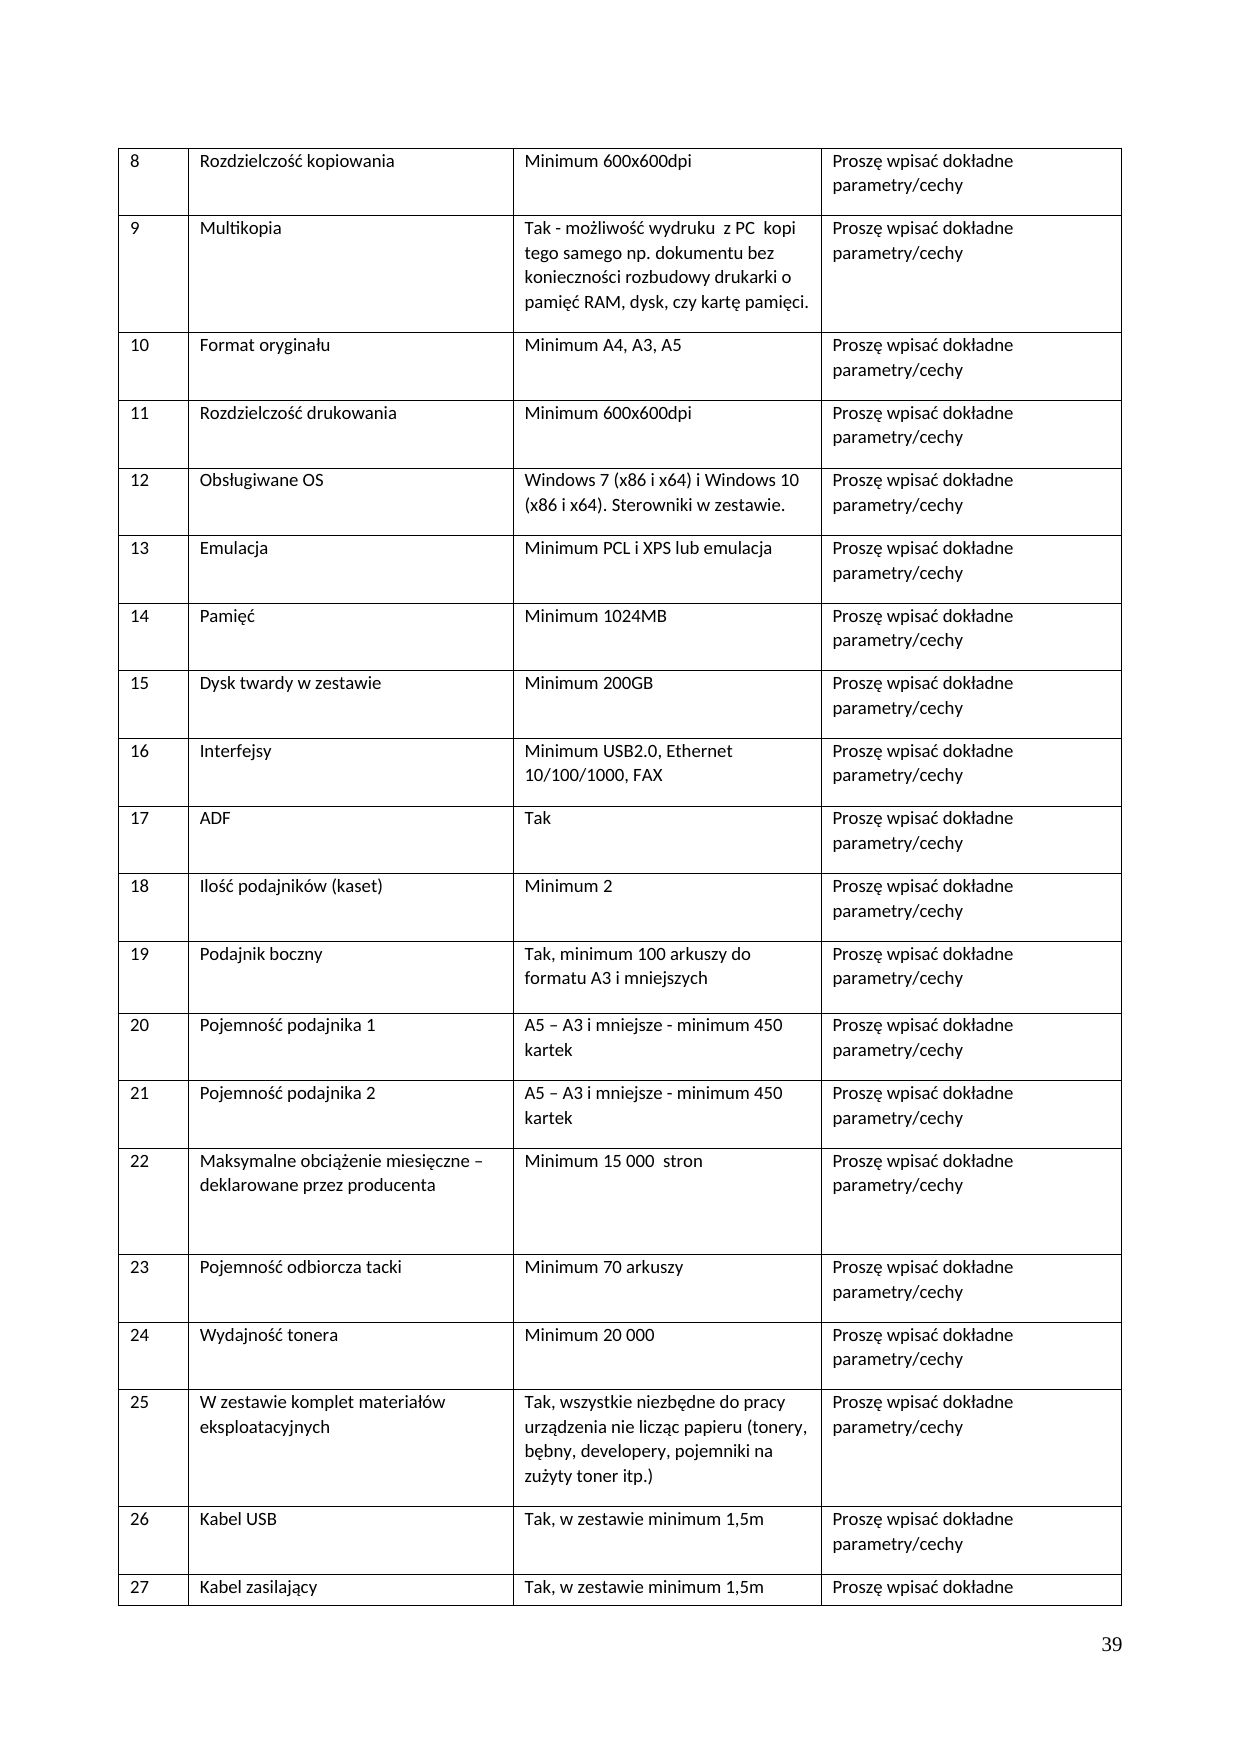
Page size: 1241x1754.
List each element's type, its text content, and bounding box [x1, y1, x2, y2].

table_cell Pojemność odbiorcza tacki [189, 1255, 513, 1322]
table_cell Proszę wpisać dokładne parametry/cechy [822, 1149, 1121, 1254]
table_cell 14 [119, 604, 188, 670]
table_cell Interfejsy [189, 739, 513, 806]
table_cell 8 [119, 149, 188, 215]
table_cell Tak, minimum 100 arkuszy do formatu A3 i mniejszych [514, 942, 821, 1013]
table_cell Kabel USB [189, 1507, 513, 1574]
table_cell Proszę wpisać dokładne parametry/cechy [822, 604, 1121, 670]
table_cell Proszę wpisać dokładne parametry/cechy [822, 739, 1121, 806]
table_cell Tak - możliwość wydruku z PC kopi tego samego np. dokumentu bez konieczności rozbudowy drukarki o pamięć RAM, dysk, czy kartę pamięci. [514, 216, 821, 332]
table_cell 22 [119, 1149, 188, 1254]
table_cell A5 – A3 i mniejsze - minimum 450 kartek [514, 1014, 821, 1080]
table_cell Obsługiwane OS [189, 469, 513, 535]
table_cell 26 [119, 1507, 188, 1574]
table_cell Multikopia [189, 216, 513, 332]
table_cell Minimum PCL i XPS lub emulacja [514, 536, 821, 603]
table_cell Kabel zasilający [189, 1575, 513, 1605]
table_cell Podajnik boczny [189, 942, 513, 1013]
table_cell Tak, wszystkie niezbędne do pracy urządzenia nie licząc papieru (tonery, bębny, developery, pojemniki na zużyty toner itp.) [514, 1390, 821, 1506]
table_cell Minimum 600x600dpi [514, 401, 821, 467]
table_cell Tak, w zestawie minimum 1,5m [514, 1507, 821, 1574]
table_cell 16 [119, 739, 188, 806]
table_cell 18 [119, 874, 188, 941]
table_cell A5 – A3 i mniejsze - minimum 450 kartek [514, 1081, 821, 1148]
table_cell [514, 1575, 821, 1605]
table_cell Minimum 15 000 stron [514, 1149, 821, 1254]
table_cell Proszę wpisać dokładne parametry/cechy [822, 1323, 1121, 1389]
table_cell Pojemność podajnika 2 [189, 1081, 513, 1148]
table_cell Proszę wpisać dokładne parametry/cechy [822, 874, 1121, 941]
table_cell Minimum 2 [514, 874, 821, 941]
table_cell Proszę wpisać dokładne parametry/cechy [822, 1507, 1121, 1574]
table_cell Proszę wpisać dokładne parametry/cechy [822, 671, 1121, 738]
table_cell Proszę wpisać dokładne parametry/cechy [822, 1014, 1121, 1080]
table_cell Wydajność tonera [189, 1323, 513, 1389]
table_cell 21 [119, 1081, 188, 1148]
table_cell Windows 7 (x86 i x64) i Windows 10 (x86 i x64). Sterowniki w zestawie. [514, 469, 821, 535]
table_cell Minimum 20 000 [514, 1323, 821, 1389]
table_cell Rozdzielczość drukowania [189, 401, 513, 467]
table_cell Format oryginału [189, 333, 513, 400]
table_cell Pamięć [189, 604, 513, 670]
table_cell Proszę wpisać dokładne parametry/cechy [822, 1390, 1121, 1506]
table_cell Tak [514, 807, 821, 873]
table_cell Proszę wpisać dokładne parametry/cechy [822, 942, 1121, 1013]
table_cell 11 [119, 401, 188, 467]
table_cell Minimum A4, A3, A5 [514, 333, 821, 400]
table_cell Dysk twardy w zestawie [189, 671, 513, 738]
table_cell 25 [119, 1390, 188, 1506]
table_cell Proszę wpisać dokładne parametry/cechy [822, 1255, 1121, 1322]
table_cell Minimum 200GB [514, 671, 821, 738]
table_cell Minimum 1024MB [514, 604, 821, 670]
table_cell 17 [119, 807, 188, 873]
table_cell Proszę wpisać dokładne parametry/cechy [822, 536, 1121, 603]
table_cell Proszę wpisać dokładne parametry/cechy [822, 469, 1121, 535]
table_cell 10 [119, 333, 188, 400]
table_cell 13 [119, 536, 188, 603]
table_cell Pojemność podajnika 1 [189, 1014, 513, 1080]
table_cell W zestawie komplet materiałów eksploatacyjnych [189, 1390, 513, 1506]
table_cell 12 [119, 469, 188, 535]
table_cell Emulacja [189, 536, 513, 603]
table_cell Minimum USB2.0, Ethernet 10/100/1000, FAX [514, 739, 821, 806]
table_cell 9 [119, 216, 188, 332]
table_cell Proszę wpisać dokładne parametry/cechy [822, 1081, 1121, 1148]
table_cell 15 [119, 671, 188, 738]
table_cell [822, 1575, 1121, 1605]
table_cell Minimum 600x600dpi [514, 149, 821, 215]
table_cell Maksymalne obciążenie miesięczne – deklarowane przez producenta [189, 1149, 513, 1254]
table_cell Minimum 70 arkuszy [514, 1255, 821, 1322]
table_cell 24 [119, 1323, 188, 1389]
table_cell 20 [119, 1014, 188, 1080]
table_cell Proszę wpisać dokładne parametry/cechy [822, 216, 1121, 332]
table_cell Proszę wpisać dokładne parametry/cechy [822, 333, 1121, 400]
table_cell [822, 149, 1121, 215]
table_cell Proszę wpisać dokładne parametry/cechy [822, 401, 1121, 467]
table_cell Proszę wpisać dokładne parametry/cechy [822, 807, 1121, 873]
table_cell 23 [119, 1255, 188, 1322]
table_cell ADF [189, 807, 513, 873]
table_cell Ilość podajników (kaset) [189, 874, 513, 941]
table_cell 27 [119, 1575, 188, 1605]
table_cell Rozdzielczość kopiowania [189, 149, 513, 215]
table_cell 19 [119, 942, 188, 1013]
